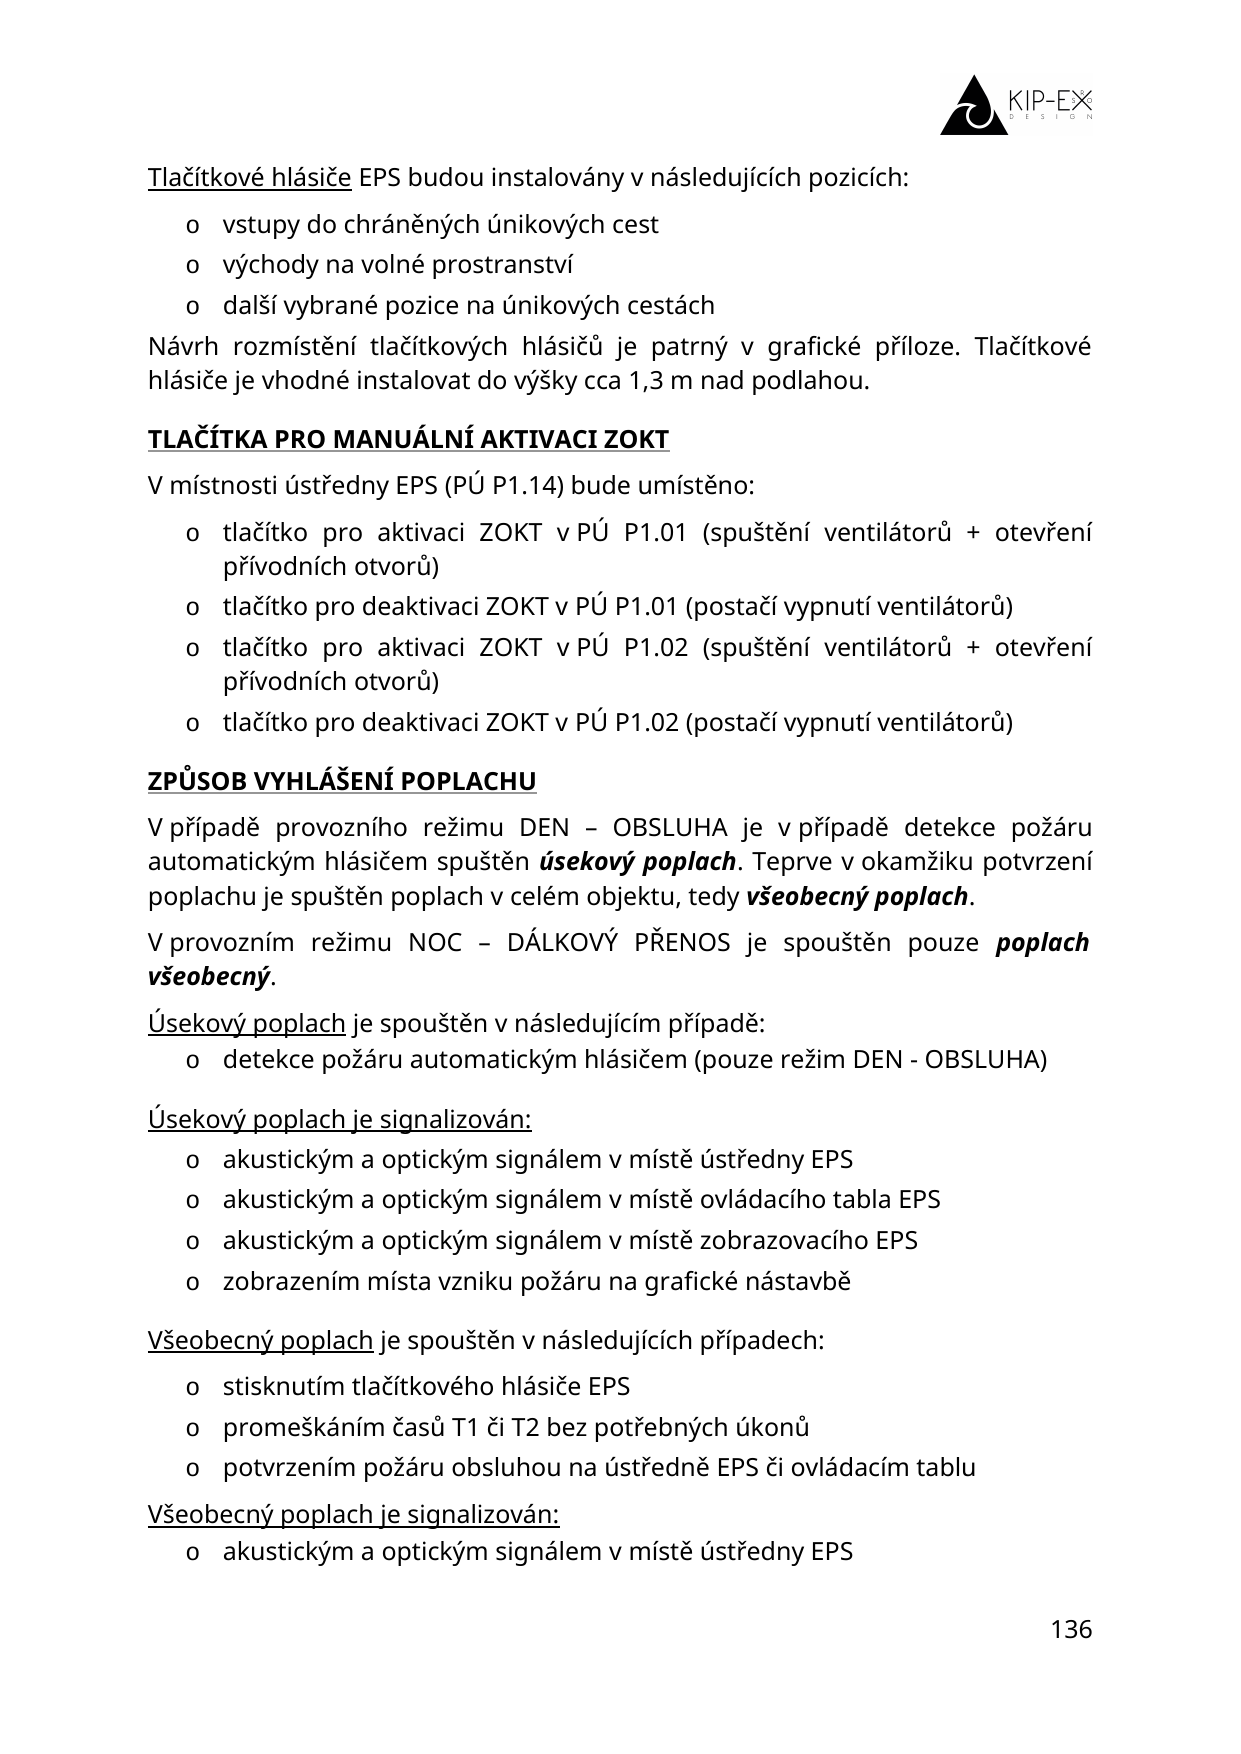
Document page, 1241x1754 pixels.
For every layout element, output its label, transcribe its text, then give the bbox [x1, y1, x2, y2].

list akustickým a optickým signálem v místě ústředny EPS [185, 1142, 1093, 1176]
list další vybrané pozice na únikových cestách [185, 288, 1093, 322]
text Úsekový poplach je spouštěn v následujícím případě: [148, 1005, 1093, 1039]
list akustickým a optickým signálem v místě zobrazovacího EPS [185, 1223, 1093, 1257]
text V provozním režimu NOC – DÁLKOVÝ PŘENOS je spouštěn pouze poplach všeobecný. [148, 925, 1093, 993]
list tlačítko pro aktivaci ZOKT v PÚ P1.01 (spuštění ventilátorů + otevření přívodních otvorů) [185, 514, 1093, 583]
list tlačítko pro aktivaci ZOKT v PÚ P1.02 (spuštění ventilátorů + otevření přívodních otvorů) [185, 629, 1093, 698]
picture [939, 73, 1093, 136]
text V případě provozního režimu DEN – OBSLUHA je v případě detekce požáru automatickým hlásičem spuštěn úsekový poplach. Teprve v okamžiku potvrzení poplachu je spuštěn poplach v celém objektu, tedy všeobecný poplach. [148, 810, 1093, 912]
list detekce požáru automatickým hlásičem (pouze režim DEN - OBSLUHA) [185, 1042, 1093, 1076]
list Návrh rozmístění tlačítkových hlásičů je patrný v grafické příloze. Tlačítkové hlásiče je vhodné instalovat do výšky cca 1,3 m nad podlahou. [148, 328, 1093, 396]
list akustickým a optickým signálem v místě ovládacího tabla EPS [185, 1182, 1093, 1216]
text Všeobecný poplach je spouštěn v následujících případech: [148, 1322, 1093, 1357]
list Úsekový poplach je signalizován: [148, 1101, 1093, 1135]
list vstupy do chráněných únikových cest [185, 207, 1093, 241]
text Způsob vyhlášení poplachu [148, 763, 1093, 797]
list východy na volné prostranství [185, 247, 1093, 281]
list zobrazením místa vzniku požáru na grafické nástavbě [185, 1263, 1093, 1297]
text Všeobecný poplach je signalizován: [148, 1497, 1093, 1531]
list tlačítko pro deaktivaci ZOKT v PÚ P1.01 (postačí vypnutí ventilátorů) [185, 589, 1093, 623]
text TLAČÍTKA PRO MANUÁLNÍ AKTIVACI ZOKT [148, 421, 1093, 455]
list stisknutím tlačítkového hlásiče EPS [185, 1369, 1093, 1403]
list akustickým a optickým signálem v místě ústředny EPS [185, 1534, 1093, 1568]
list promeškáním časů T1 či T2 bez potřebných úkonů [185, 1409, 1093, 1444]
text Tlačítkové hlásiče EPS budou instalovány v následujících pozicích: [148, 160, 1093, 194]
list tlačítko pro deaktivaci ZOKT v PÚ P1.02 (postačí vypnutí ventilátorů) [185, 704, 1093, 738]
text V místnosti ústředny EPS (PÚ P1.14) bude umístěno: [148, 468, 1093, 502]
list potvrzením požáru obsluhou na ústředně EPS či ovládacím tablu [185, 1450, 1093, 1484]
